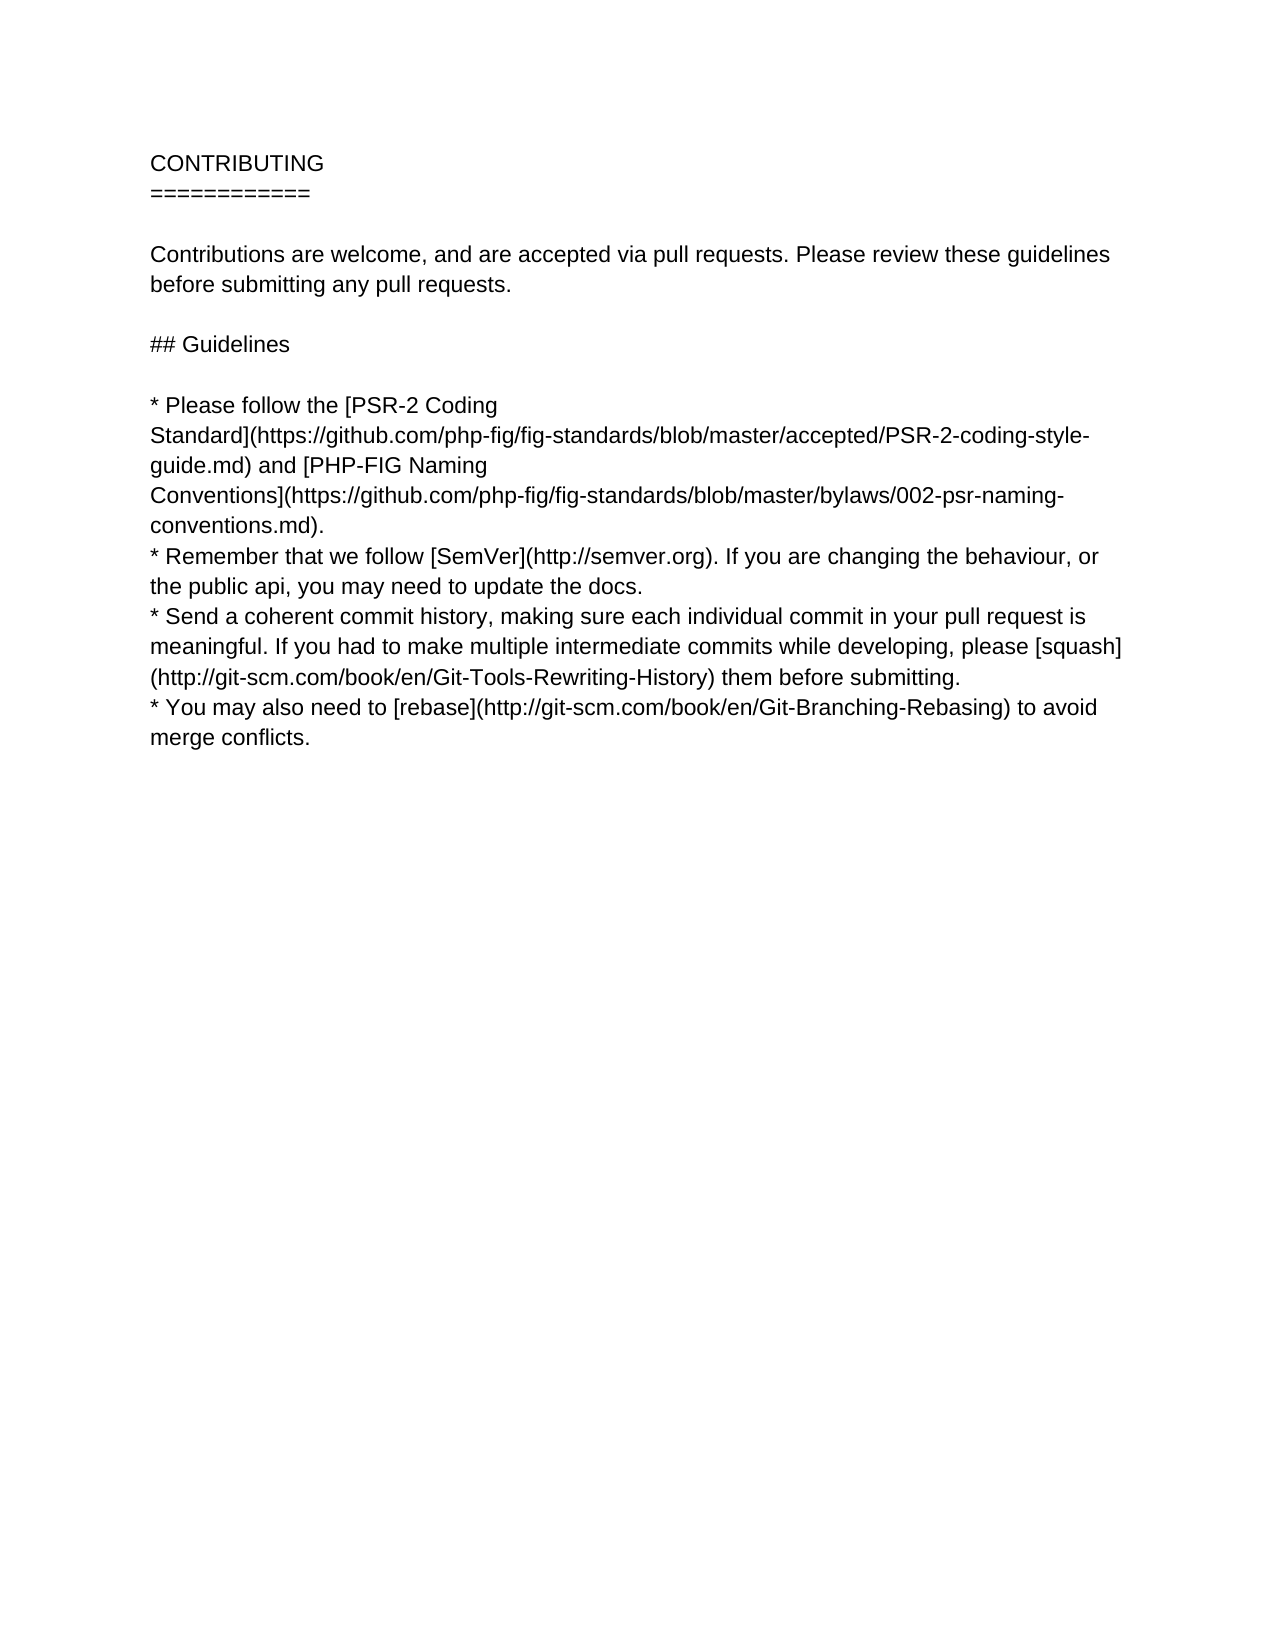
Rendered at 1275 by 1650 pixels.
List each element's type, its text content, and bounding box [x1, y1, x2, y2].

text Contributions are welcome, and are accepted via pull requests. Please review these guidelines before submitting any pull requests. [150, 241, 1125, 297]
text * Send a coherent commit history, making sure each individual commit in your pull request is meaningful. If you had to make multiple intermediate commits while developing, please [squash](http://git-scm.com/book/en/Git-Tools-Rewriting-History) them before submitting. [150, 603, 1125, 690]
text ## Guidelines [150, 331, 1125, 358]
text * Please follow the [PSR-2 Coding Standard](https://github.com/php-fig/fig-standards/blob/master/accepted/PSR-2-coding-style-guide.md) and [PHP-FIG Naming Conventions](https://github.com/php-fig/fig-standards/blob/master/bylaws/002-psr-naming-conventions.md). [150, 392, 1125, 539]
text * You may also need to [rebase](http://git-scm.com/book/en/Git-Branching-Rebasing) to avoid merge conflicts. [150, 694, 1125, 750]
text CONTRIBUTING [150, 150, 1125, 176]
text ============ [150, 180, 1125, 207]
text * Remember that we follow [SemVer](http://semver.org). If you are changing the behaviour, or the public api, you may need to update the docs. [150, 543, 1125, 599]
